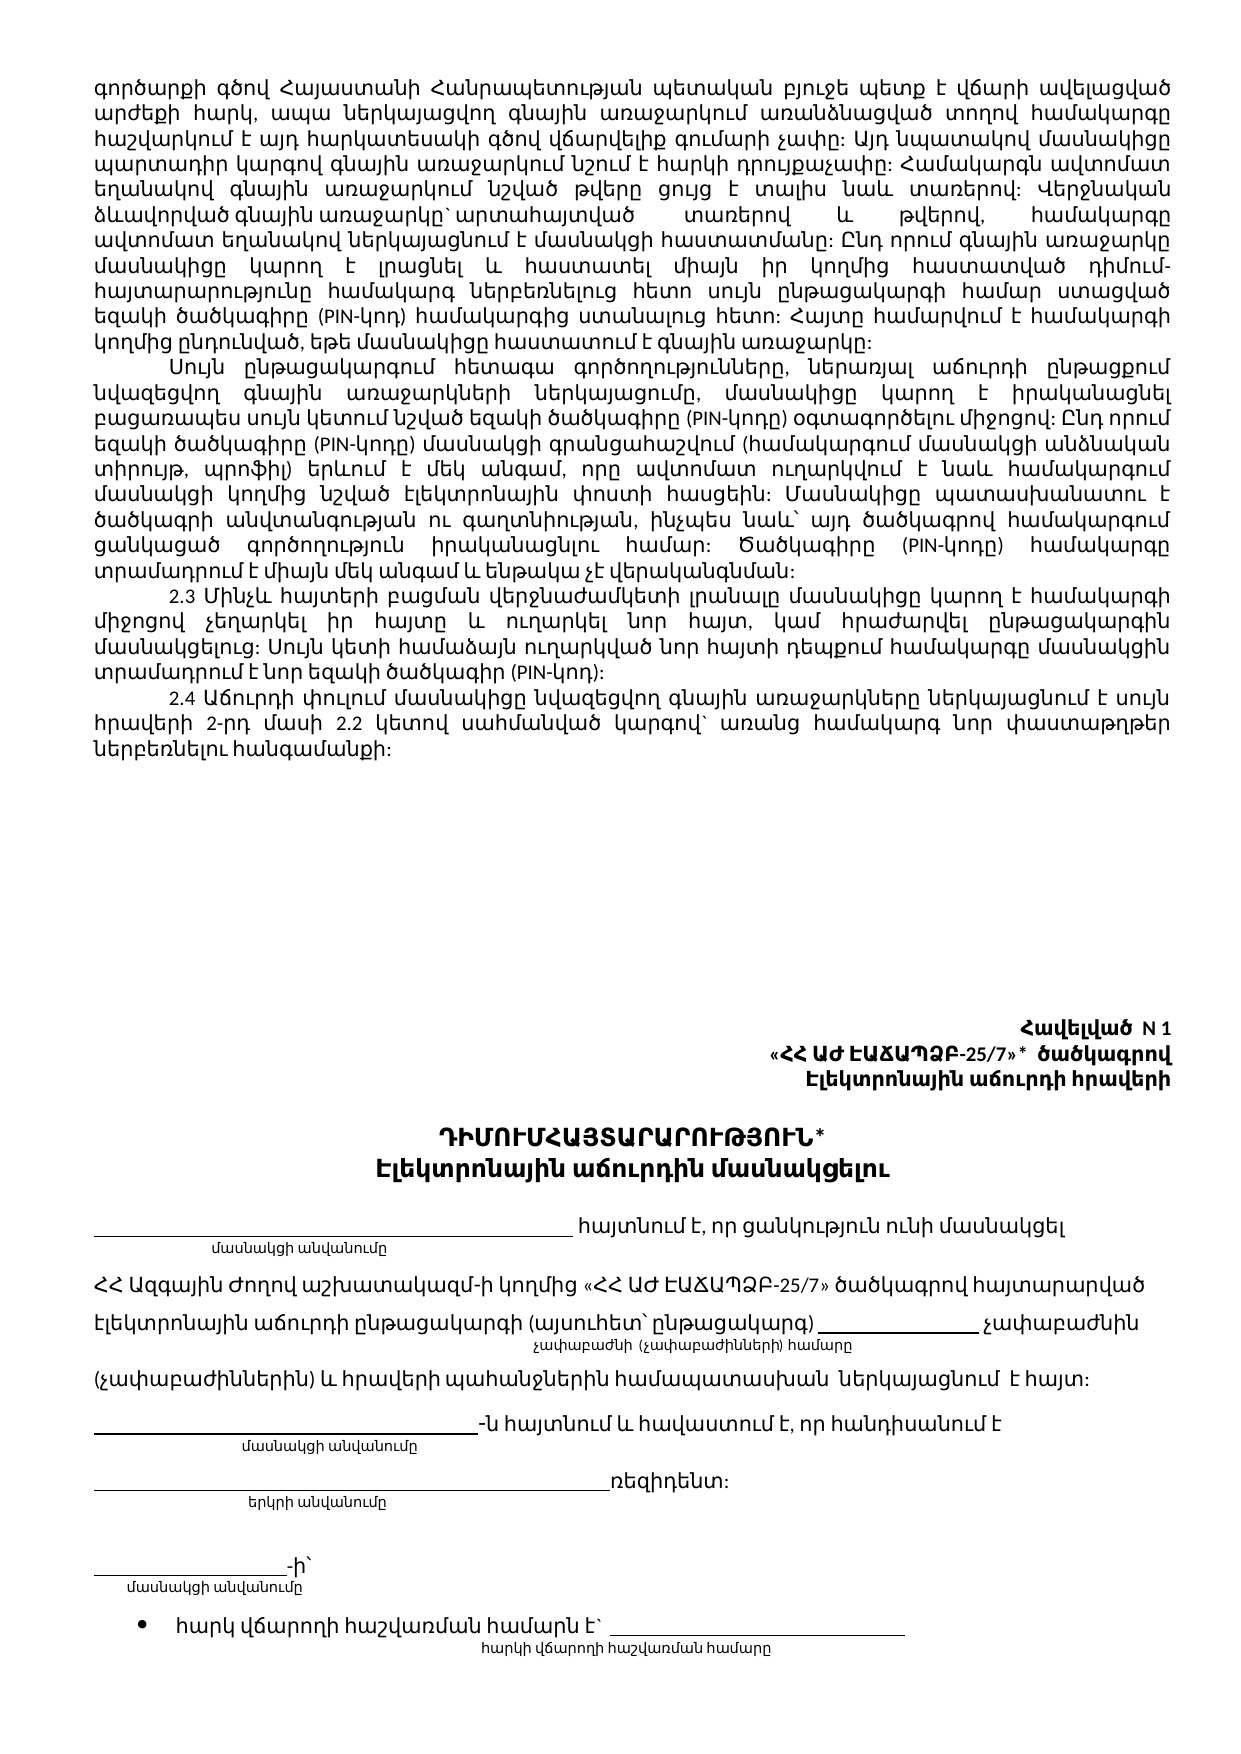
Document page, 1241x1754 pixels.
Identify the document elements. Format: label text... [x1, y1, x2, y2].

text «ՀՀ ԱԺ ԷԱՃԱՊՁԲ-25/7»* ծածկագրով [94, 1041, 1171, 1066]
text 2.3 Մինչև հայտերի բացման վերջնաժամկետի լրանալը մասնակիցը կարող է համակարգի միջոցով չեղարկել իր հայտը և ուղարկել նոր հայտ, կամ հրաժարվել ընթացակարգին մասնակցելուց: Սույն կետի համաձայն ուղարկված նոր հայտի դեպքում համակարգը մասնակցին տրամադրում է նոր եզակի ծածկագիր (PIN-կոդ): [94, 583, 1171, 685]
text մասնակցի անվանումը [94, 1438, 1171, 1468]
text էլեկտրոնային աճուրդի ընթացակարգի (այսուհետ՝ ընթացակարգ) չափաբաժնին [94, 1310, 1171, 1336]
text երկրի անվանումը [94, 1493, 1171, 1524]
text ԴԻՄՈՒՄՀԱՅՏԱՐԱՐՈՒԹՅՈՒՆ* [94, 1122, 1171, 1153]
text չափաբաժնի (չափաբաժինների) համարը [94, 1336, 1171, 1366]
text մասնակցի անվանումը [94, 1578, 1171, 1609]
text հարկի վճարողի հաշվառման համարը [94, 1639, 1171, 1670]
text ռեզիդենտ: [94, 1468, 1171, 1493]
text Էլեկտրոնային աճուրդի հրավերի [94, 1066, 1171, 1092]
text 2.4 Աճուրդի փուլում մասնակիցը նվազեցվող գնային առաջարկները ներկայացնում է սույն հրավերի 2-րդ մասի 2.2 կետով սահմանված կարգով` առանց համակարգ նոր փաստաթղթեր ներբեռնելու հանգամանքի: [94, 685, 1171, 761]
list հարկ վճարողի հաշվառման համարն է` [138, 1609, 1171, 1639]
text Հավելված N 1 [94, 1015, 1171, 1041]
subtitle Էլեկտրոնային աճուրդին մասնակցելու [94, 1153, 1171, 1183]
text (չափաբաժիններին) և հրավերի պահանջներին համապատասխան ներկայացնում է հայտ: [94, 1366, 1171, 1392]
text ՀՀ Ազգային Ժողով աշխատակազմ-ի կողմից «ՀՀ ԱԺ ԷԱՃԱՊՁԲ-25/7» ծածկագրով հայտարարված [94, 1270, 1171, 1298]
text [94, 75, 1171, 354]
text -ի՝ [94, 1553, 1171, 1578]
text Սույն ընթացակարգում հետագա գործողությունները, ներառյալ աճուրդի ընթացքում նվազեցվող գնային առաջարկների ներկայացումը, մասնակիցը կարող է իրականացնել բացառապես սույն կետում նշված եզակի ծածկագիրը (PIN-կոդը) օգտագործելու միջոցով: Ընդ որում եզակի ծածկագիրը (PIN-կոդը) մասնակցի գրանցահաշվում (համակարգում մասնակցի անձնական տիրույթ, պրոֆիլ) երևում է մեկ անգամ, որը ավտոմատ ուղարկվում է նաև համակարգում մասնակցի կողմից նշված էլեկտրոնային փոստի հասցեին: Մասնակիցը պատասխանատու է ծածկագրի անվտանգության ու գաղտնիության, ինչպես նաև՝ այդ ծածկագրով համակարգում ցանկացած գործողություն իրականացնլու համար: Ծածկագիրը (PIN-կոդը) համակարգը տրամադրում է միայն մեկ անգամ և ենթակա չէ վերականգնման: [94, 354, 1171, 583]
text հայտնում է, որ ցանկություն ունի մասնակցել [94, 1214, 1171, 1239]
text մասնակցի անվանումը [94, 1239, 1171, 1270]
text -ն հայտնում և հավաստում է, որ հանդիսանում է [94, 1407, 1171, 1438]
